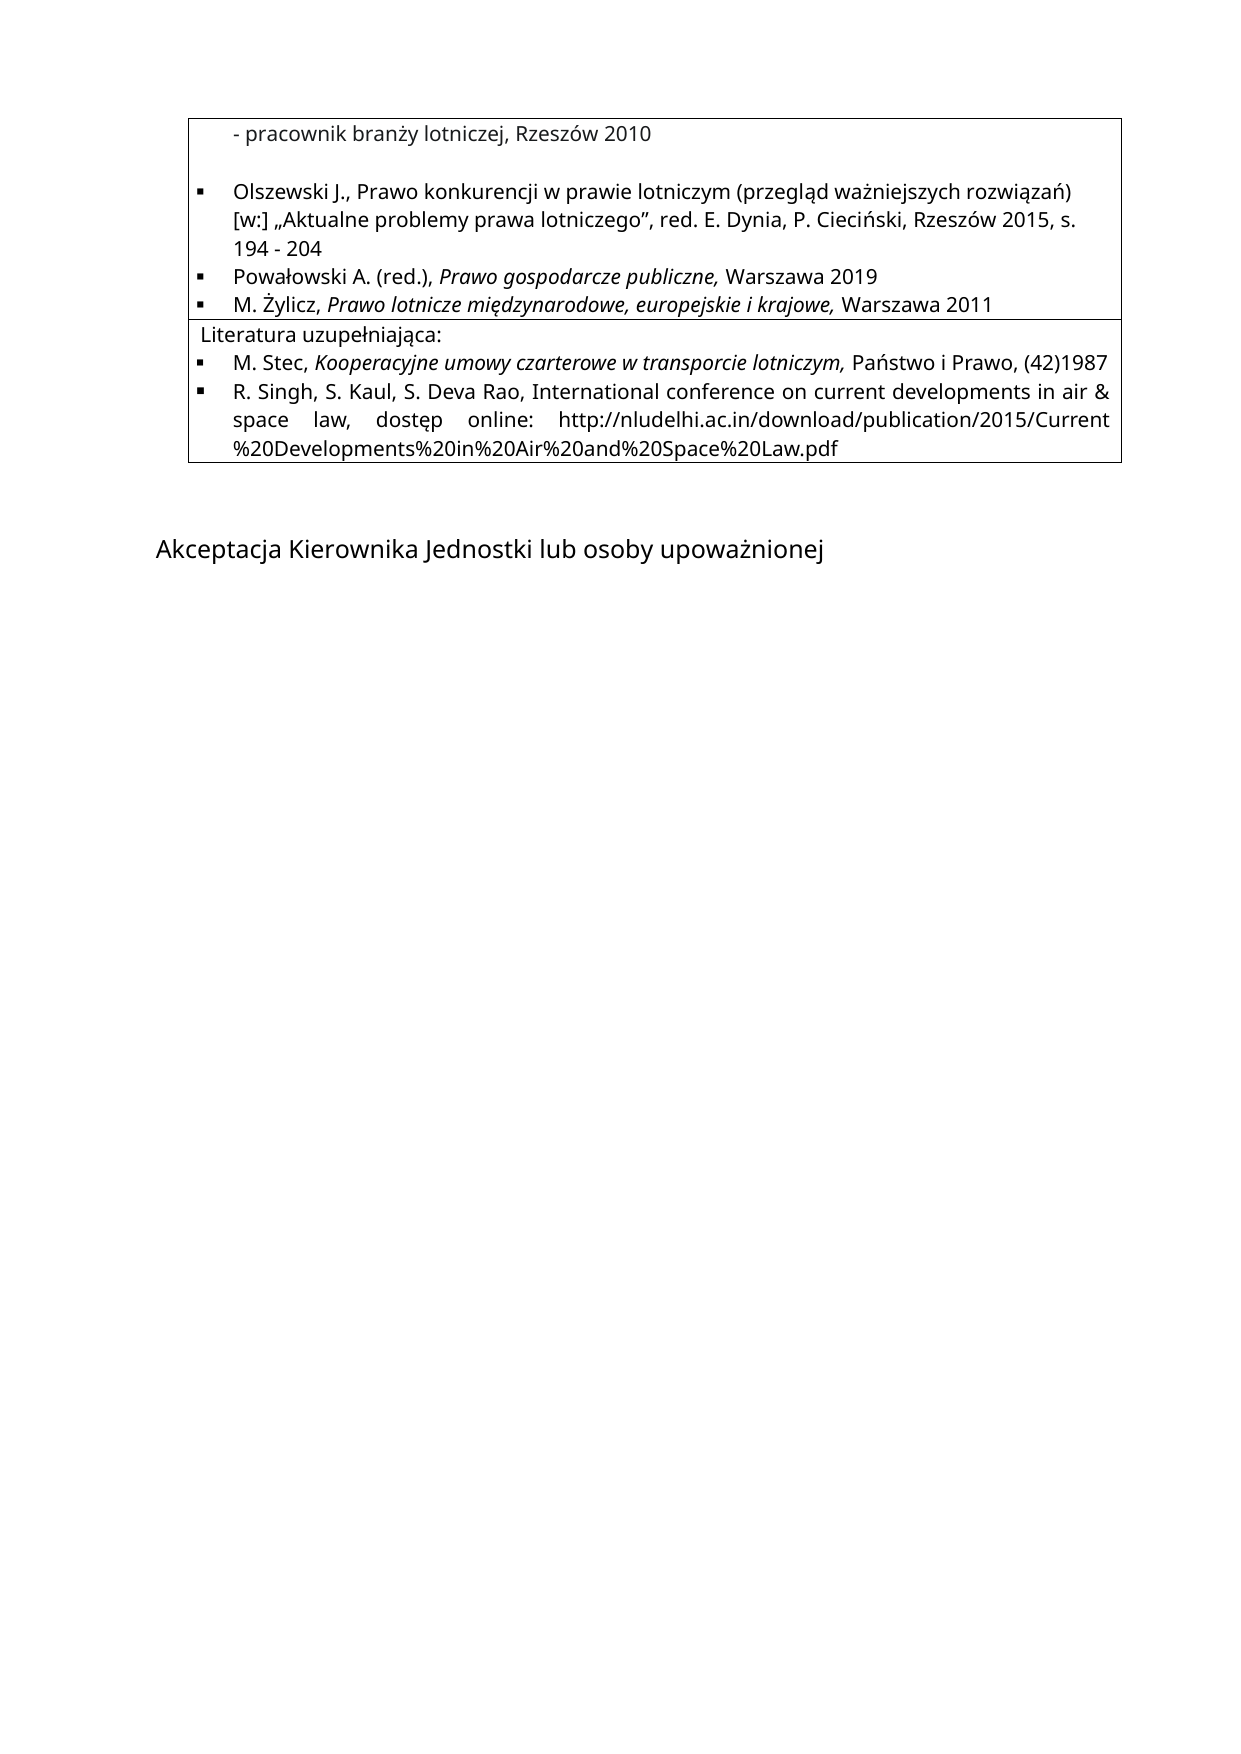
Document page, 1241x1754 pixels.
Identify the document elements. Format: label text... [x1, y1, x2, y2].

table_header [189, 119, 1121, 319]
table_cell Literatura uzupełniająca: M. Stec, Kooperacyjne umowy czarterowe w transporcie lotniczym, Państwo i Prawo, (42)1987 R. Singh, S. Kaul, S. Deva Rao, International conference on current developments in air & space law, dostęp online: http://nludelhi.ac.in/download/publication/2015/Current%20Developments%20in%20Air%20and%20Space%20Law.pdf [189, 320, 1121, 462]
text Akceptacja Kierownika Jednostki lub osoby upoważnionej [156, 531, 1122, 565]
